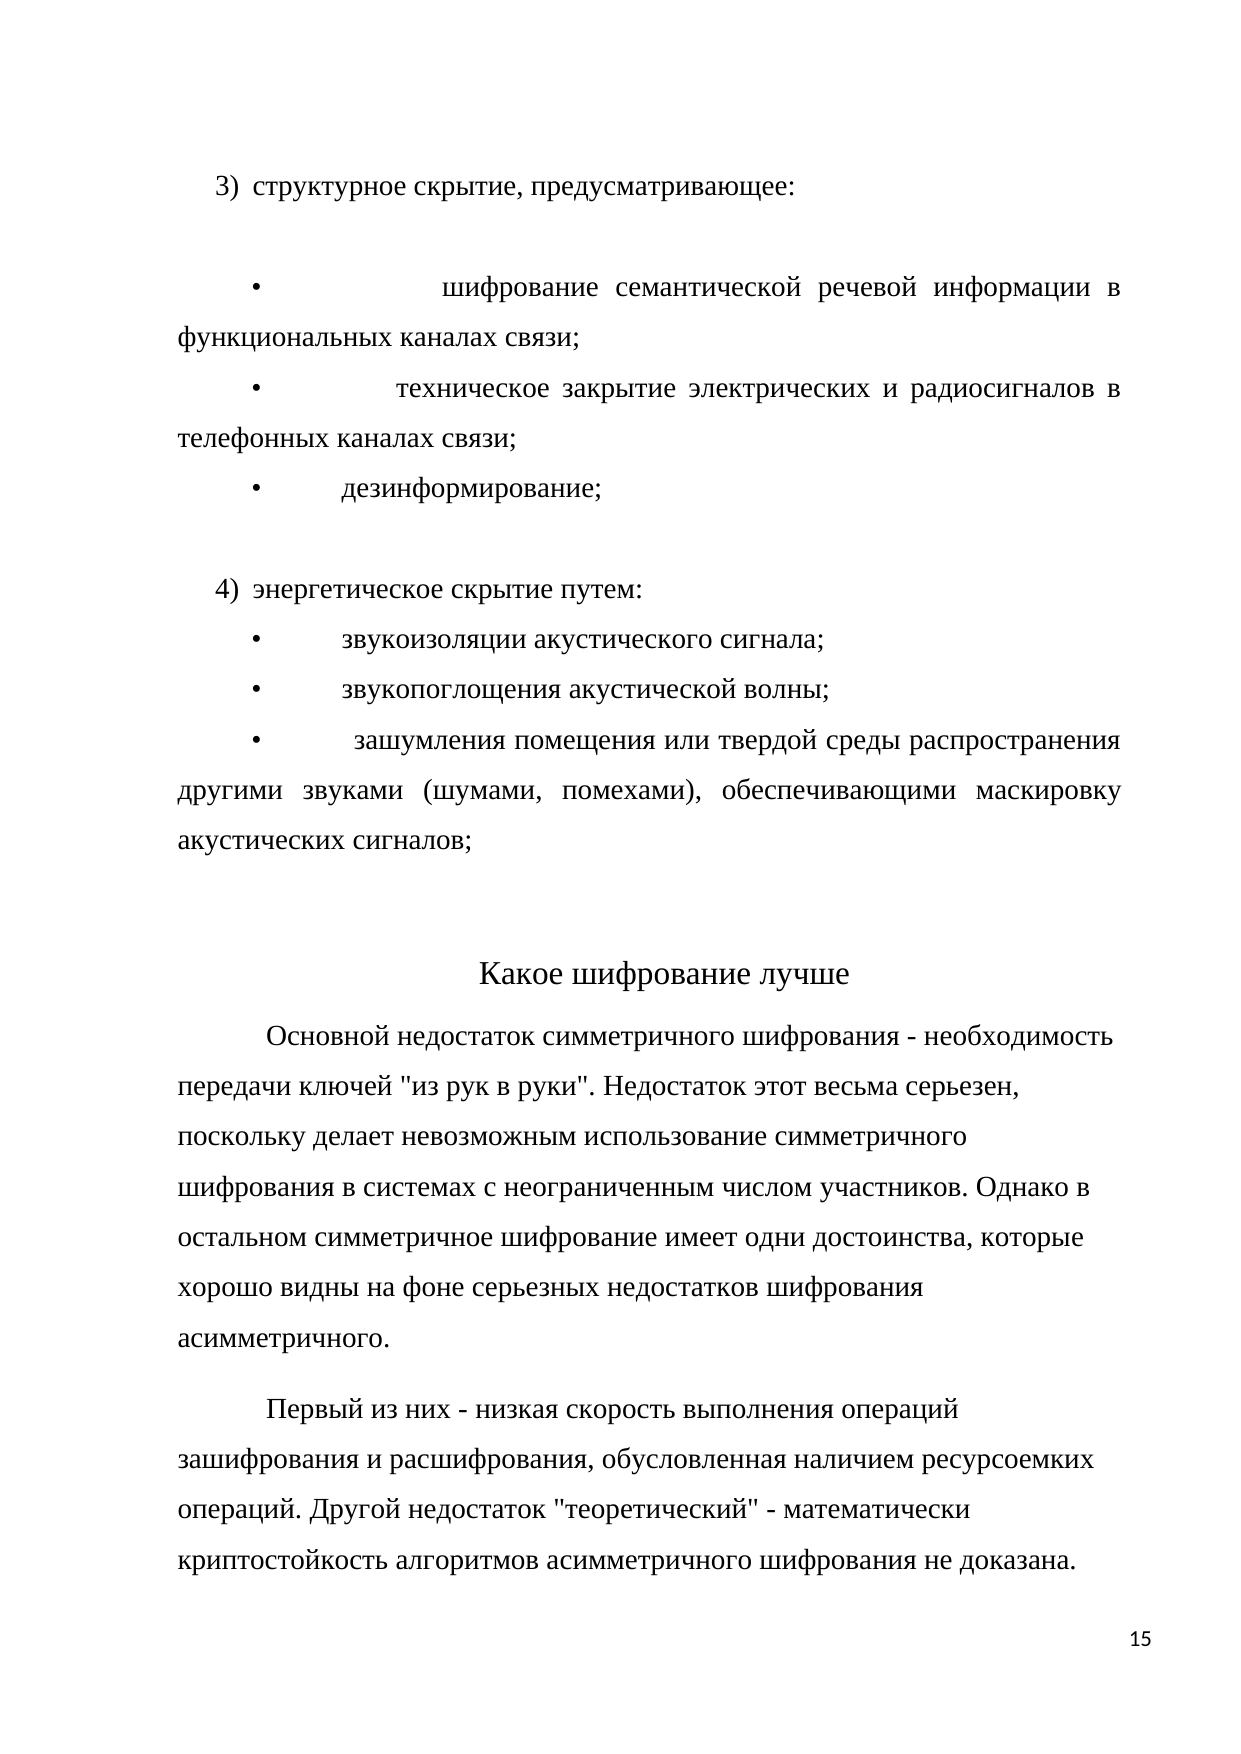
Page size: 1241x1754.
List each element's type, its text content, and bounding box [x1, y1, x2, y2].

text Основной недостаток симметричного шифрования - необходимость передачи ключей "из рук в руки". Недостаток этот весьма серьезен, поскольку делает невозможным использование симметричного шифрования в системах с неограниченным числом участников. Однако в остальном симметричное шифрование имеет одни достоинства, которые хорошо видны на фоне серьезных недостатков шифрования асимметричного. [177, 1018, 1122, 1353]
text • дезинформирование; [177, 470, 1122, 504]
text • техническое закрытие электрических и радиосигналов в телефонных каналах связи; [177, 370, 1122, 453]
text • звукопоглощения акустической волны; [177, 672, 1122, 705]
text • звукоизоляции акустического сигнала; [177, 621, 1122, 655]
text Какое шифрование лучше [177, 953, 1152, 991]
text • зашумления помещения или твердой среды распространения другими звуками (шумами, помехами), обеспечивающими маскировку акустических сигналов; [177, 722, 1122, 856]
list структурное скрытие, предусматривающее: [215, 168, 1122, 202]
text • шифрование семантической речевой информации в функциональных каналах связи; [177, 269, 1122, 353]
list энергетическое скрытие путем: [215, 571, 1122, 604]
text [177, 1391, 1122, 1575]
